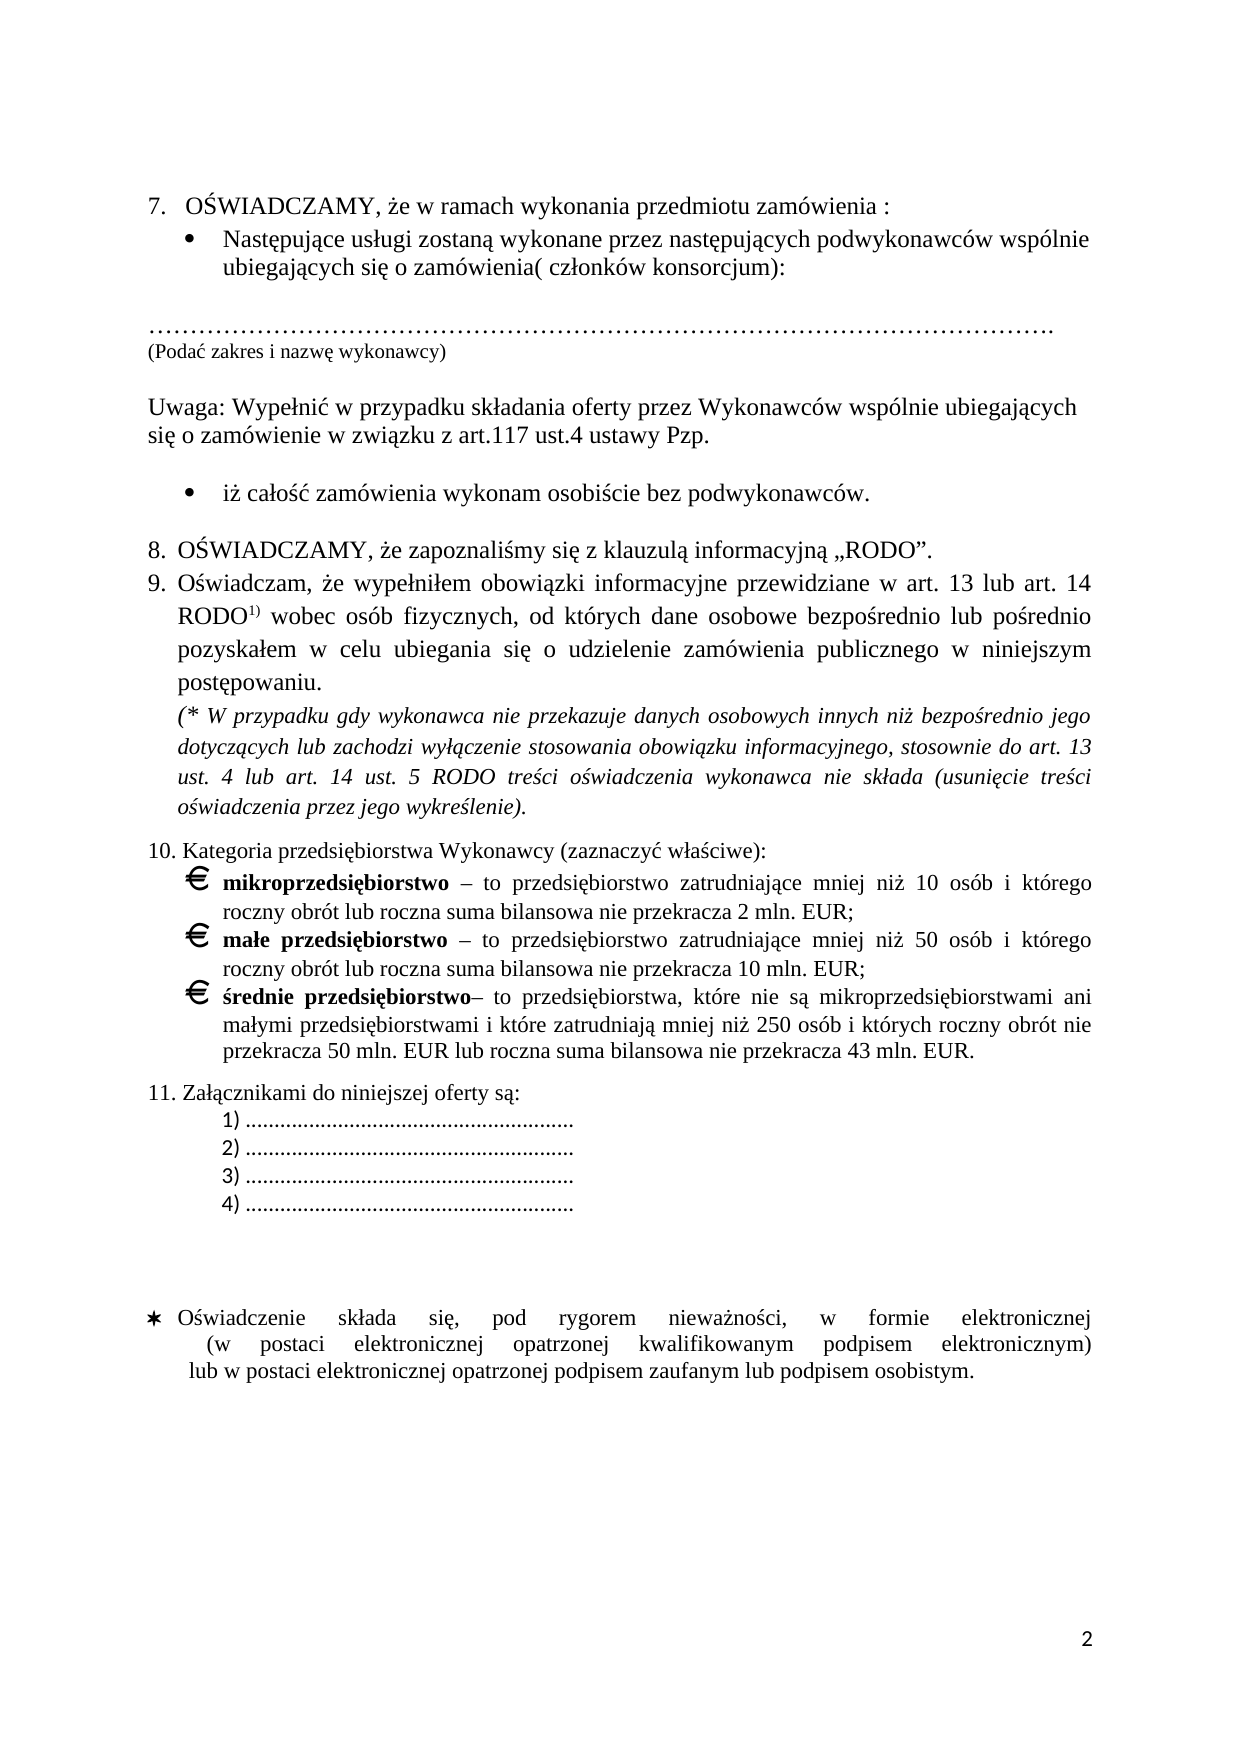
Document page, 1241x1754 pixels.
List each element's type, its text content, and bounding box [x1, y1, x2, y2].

list OŚWIADCZAMY, że w ramach wykonania przedmiotu zamówienia : [148, 191, 1093, 219]
list małe przedsiębiorstwo – to przedsiębiorstwo zatrudniające mniej niż 50 osób i którego roczny obrót lub roczna suma bilansowa nie przekracza 10 mln. EUR; [185, 924, 1093, 981]
text 1) ......................................................... [221, 1105, 1093, 1133]
list średnie przedsiębiorstwo– to przedsiębiorstwa, które nie są mikroprzedsiębiorstwami ani małymi przedsiębiorstwami i które zatrudniają mniej niż 250 osób i których roczny obrót nie przekracza 50 mln. EUR lub roczna suma bilansowa nie przekracza 43 mln. EUR. [185, 981, 1093, 1064]
list Oświadczenie składa się, pod rygorem nieważności, w formie elektronicznej (w postaci elektronicznej opatrzonej kwalifikowanym podpisem elektronicznym) lub w postaci elektronicznej opatrzonej podpisem zaufanym lub podpisem osobistym. [148, 1304, 1093, 1383]
list Oświadczam, że wypełniłem obowiązki informacyjne przewidziane w art. 13 lub art. 14 RODO1) wobec osób fizycznych, od których dane osobowe bezpośrednio lub pośrednio pozyskałem w celu ubiegania się o udzielenie zamówienia publicznego w niniejszym postępowaniu. [148, 568, 1093, 696]
text 11. Załącznikami do niniejszej oferty są: [148, 1079, 1093, 1105]
text 10. Kategoria przedsiębiorstwa Wykonawcy (zaznaczyć właściwe): [148, 837, 1093, 864]
list mikroprzedsiębiorstwo – to przedsiębiorstwo zatrudniające mniej niż 10 osób i którego roczny obrót lub roczna suma bilansowa nie przekracza 2 mln. EUR; [185, 868, 1093, 924]
list OŚWIADCZAMY, że zapoznaliśmy się z klauzulą informacyjną „RODO”. [148, 535, 1093, 564]
text (Podać zakres i nazwę wykonawcy) [148, 339, 1093, 363]
text Uwaga: Wypełnić w przypadku składania oferty przez Wykonawców wspólnie ubiegających się o zamówienie w związku z art.117 ust.4 ustawy Pzp. [148, 392, 1093, 449]
list Następujące usługi zostaną wykonane przez następujących podwykonawców wspólnie ubiegających się o zamówienia( członków konsorcjum): [185, 224, 1093, 281]
list iż całość zamówienia wykonam osobiście bez podwykonawców. [185, 478, 1093, 507]
text ………………………………………………………………………………………………. [148, 310, 1093, 339]
list (* W przypadku gdy wykonawca nie przekazuje danych osobowych innych niż bezpośrednio jego dotyczących lub zachodzi wyłączenie stosowania obowiązku informacyjnego, stosownie do art. 13 ust. 4 lub art. 14 ust. 5 RODO treści oświadczenia wykonawca nie składa (usunięcie treści oświadczenia przez jego wykreślenie). [177, 700, 1093, 820]
text 4) ......................................................... [221, 1189, 1093, 1217]
text 3) ......................................................... [221, 1161, 1093, 1189]
text 2) ......................................................... [221, 1133, 1093, 1161]
